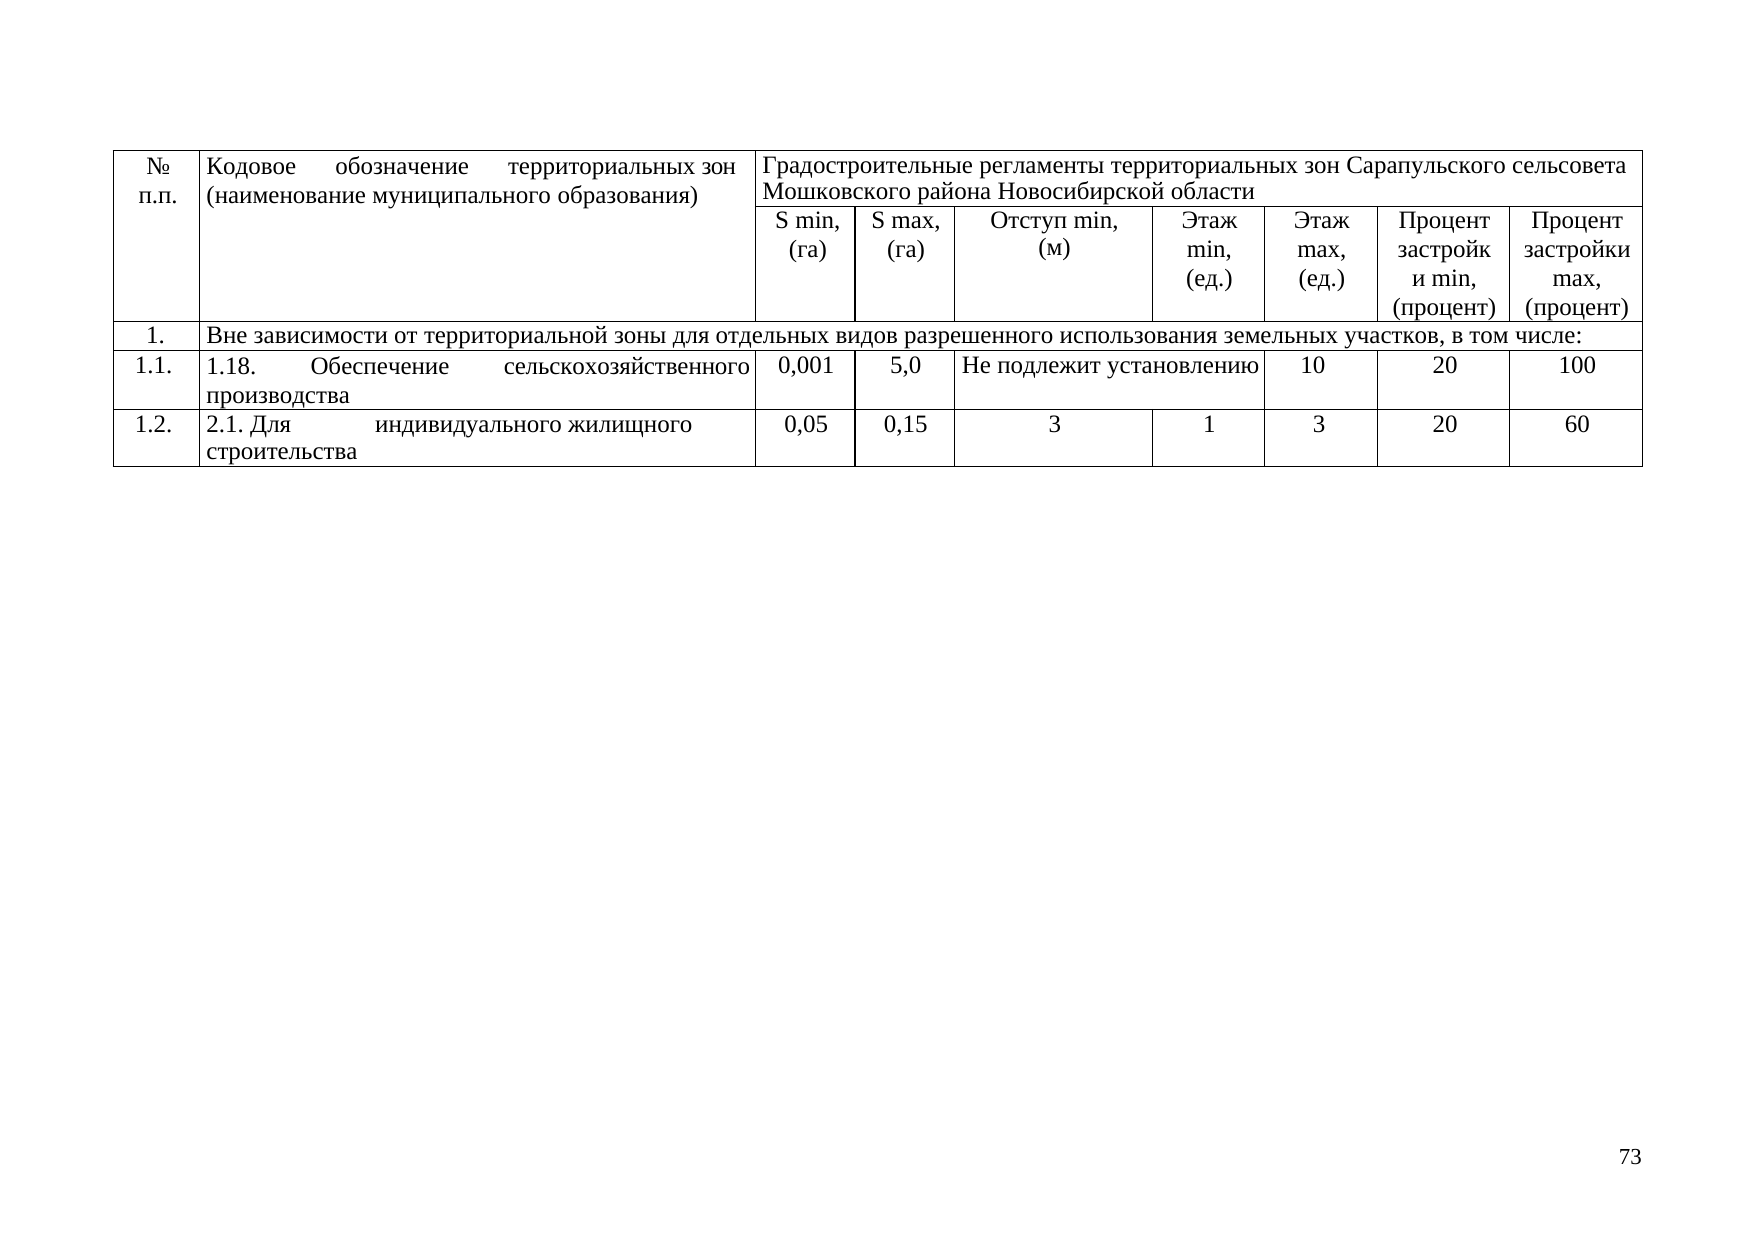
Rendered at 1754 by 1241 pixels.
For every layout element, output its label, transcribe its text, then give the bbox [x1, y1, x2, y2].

table_cell Этаж min, (ед.) [1153, 207, 1264, 321]
table_cell 2.1. Для индивидуального жилищного строительства [200, 410, 755, 466]
table_cell 5,0 [856, 351, 954, 409]
table_cell Отступ min, (м) [955, 207, 1152, 321]
table_cell 1. [114, 322, 199, 350]
table_cell Процент застройки max, (процент) [1510, 207, 1642, 321]
table_cell Этаж max, (ед.) [1265, 207, 1377, 321]
table_cell 100 [1510, 351, 1642, 409]
table_cell S max, (га) [856, 207, 954, 321]
table_cell 3 [1265, 410, 1377, 466]
table_cell Не подлежит установлению [955, 351, 1264, 409]
table_cell 10 [1265, 351, 1377, 409]
table_cell 1 [1153, 410, 1264, 466]
table_cell Вне зависимости от территориальной зоны для отдельных видов разрешенного использования земельных участков, в том числе: [200, 322, 1642, 350]
table_header Градостроительные регламенты территориальных зон Сарапульского сельсовета Мошковского района Новосибирской области [756, 151, 1642, 206]
table_cell 20 [1378, 410, 1509, 466]
table_cell Процент застройки min, (процент) [1378, 207, 1509, 321]
table_cell 1.18. Обеспечение сельскохозяйственного производства [200, 351, 755, 409]
table_header № п.п. [114, 151, 199, 321]
table_cell 1.2. [114, 410, 199, 466]
table_cell 0,15 [856, 410, 954, 466]
table_cell 0,05 [756, 410, 854, 466]
table_cell S min, (га) [756, 207, 854, 321]
table_cell 3 [955, 410, 1152, 466]
table_cell 0,001 [756, 351, 854, 409]
table_cell 1.1. [114, 351, 199, 409]
table_header Кодовое обозначение территориальных зон (наименование муниципального образования) [200, 151, 755, 321]
table_cell 60 [1510, 410, 1642, 466]
table_cell 20 [1378, 351, 1509, 409]
